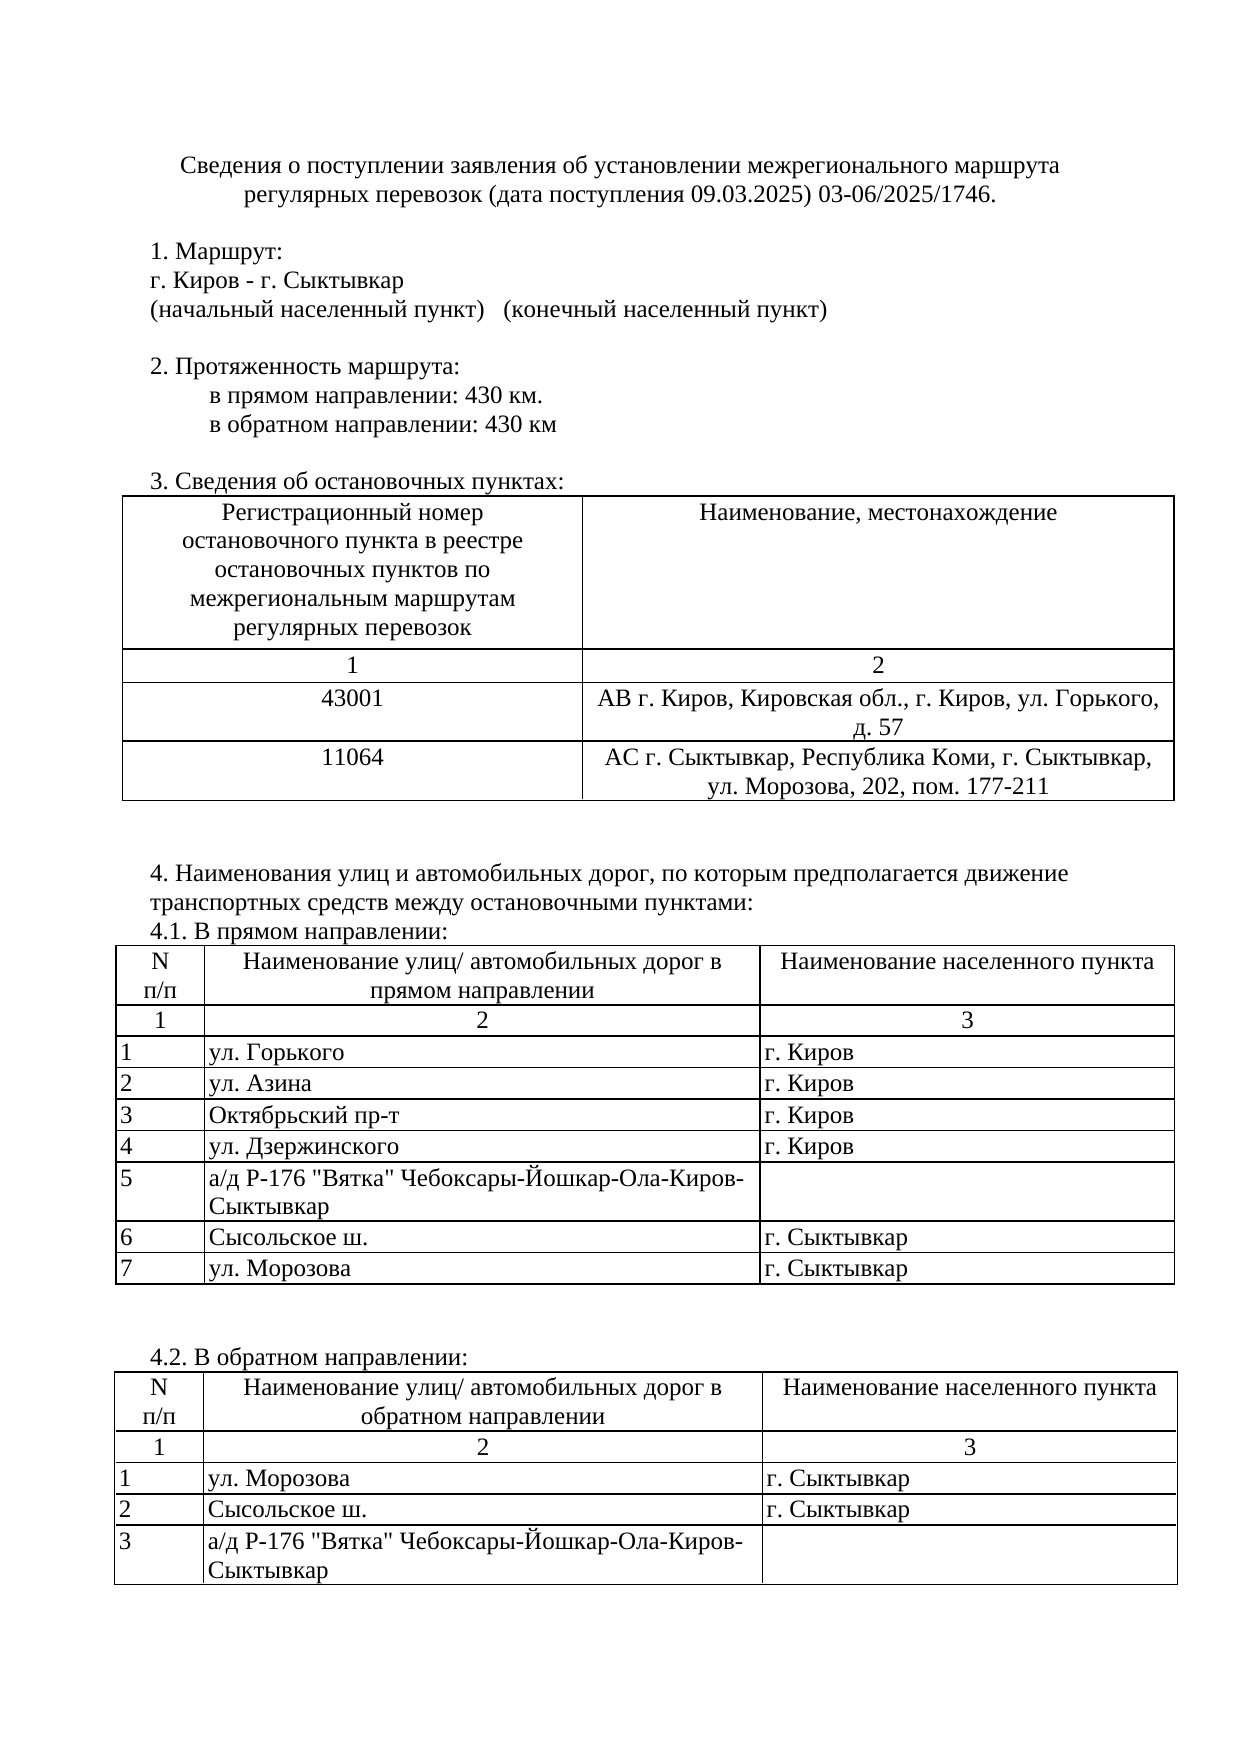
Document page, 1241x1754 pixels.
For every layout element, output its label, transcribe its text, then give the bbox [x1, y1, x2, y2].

table_cell 43001 [123, 683, 582, 740]
table_cell АС г. Сыктывкар, Республика Коми, г. Сыктывкар, ул. Морозова, 202, пом. 177-211 [583, 742, 1173, 799]
table_cell 11064 [123, 742, 582, 799]
table_header Наименование, местонахождение [583, 497, 1173, 648]
text 3. Сведения об остановочных пунктах: [150, 466, 1090, 495]
table_cell г. Сыктывкар [761, 1253, 1174, 1283]
table_cell г. Киров [761, 1037, 1174, 1067]
text Сведения о поступлении заявления об установлении межрегионального маршрута регулярных перевозок (дата поступления 09.03.2025) 03-06/2025/1746. [150, 150, 1090, 207]
table_cell 2 [583, 650, 1173, 681]
table_cell а/д Р-176 "Вятка" Чебоксары-Йошкар-Ола-Киров-Сыктывкар [205, 1163, 759, 1220]
table_cell г. Сыктывкар [761, 1222, 1174, 1252]
table_cell ул. Дзержинского [205, 1131, 759, 1161]
table_cell 3 [117, 1100, 204, 1130]
table_cell г. Сыктывкар [763, 1461, 1177, 1493]
table_header Наименование улиц/ автомобильных дорог в прямом направлении [205, 946, 759, 1004]
table_cell г. Киров [761, 1131, 1174, 1161]
table_cell г. Сыктывкар [763, 1493, 1177, 1524]
table_cell 1 [115, 1463, 203, 1493]
table_cell 7 [117, 1253, 204, 1283]
table_cell 6 [117, 1222, 204, 1252]
table_cell 1 [117, 1037, 204, 1067]
text (начальный населенный пункт) (конечный населенный пункт) [150, 294, 1090, 322]
table_cell а/д Р-176 "Вятка" Чебоксары-Йошкар-Ола-Киров-Сыктывкар [204, 1526, 762, 1583]
table_cell 1 [117, 1006, 204, 1035]
table_cell [761, 1163, 1174, 1220]
text 1. Маршрут: [150, 236, 1090, 265]
table_cell 2 [117, 1068, 204, 1098]
table_cell 5 [117, 1163, 204, 1220]
table_header Наименование населенного пункта [761, 946, 1174, 1004]
text 4.2. В обратном направлении: [150, 1342, 1090, 1371]
table_header N п/п [117, 946, 204, 1004]
table_cell г. Киров [761, 1100, 1174, 1130]
text 4. Наименования улиц и автомобильных дорог, по которым предполагается движение транспортных средств между остановочными пунктами: [150, 858, 1090, 916]
table_cell Сысольское ш. [205, 1222, 759, 1252]
text в прямом направлении: 430 км. [150, 380, 1090, 409]
table_cell 3 [115, 1525, 203, 1583]
table_cell 3 [763, 1430, 1177, 1461]
table_cell Сысольское ш. [204, 1495, 762, 1524]
table_cell ул. Морозова [204, 1463, 762, 1493]
table_cell 2 [115, 1494, 203, 1524]
text г. Киров - г. Сыктывкар [150, 265, 1090, 294]
table_header Наименование улиц/ автомобильных дорог в обратном направлении [204, 1373, 762, 1430]
table_cell [763, 1524, 1177, 1583]
table_cell г. Киров [761, 1068, 1174, 1098]
text 4.1. В прямом направлении: [150, 916, 1090, 945]
text в обратном направлении: 430 км [150, 409, 1090, 437]
table_header Наименование населенного пункта [763, 1373, 1177, 1430]
table_header N п/п [115, 1373, 203, 1430]
table_cell ул. Морозова [205, 1253, 759, 1283]
table_cell 1 [115, 1431, 203, 1461]
table_cell 4 [117, 1131, 204, 1161]
table_header Регистрационный номер остановочного пункта в реестре остановочных пунктов по межрегиональным маршрутам регулярных перевозок [123, 497, 582, 648]
table_cell ул. Горького [205, 1037, 759, 1067]
text 2. Протяженность маршрута: [150, 351, 1090, 380]
table_cell АВ г. Киров, Кировская обл., г. Киров, ул. Горького, д. 57 [583, 683, 1173, 740]
table_cell 2 [205, 1006, 759, 1035]
table_cell 2 [204, 1432, 762, 1461]
table_cell Октябрьский пр-т [205, 1100, 759, 1130]
table_cell 3 [761, 1006, 1174, 1035]
table_cell ул. Азина [205, 1068, 759, 1098]
table_cell 1 [123, 650, 582, 681]
